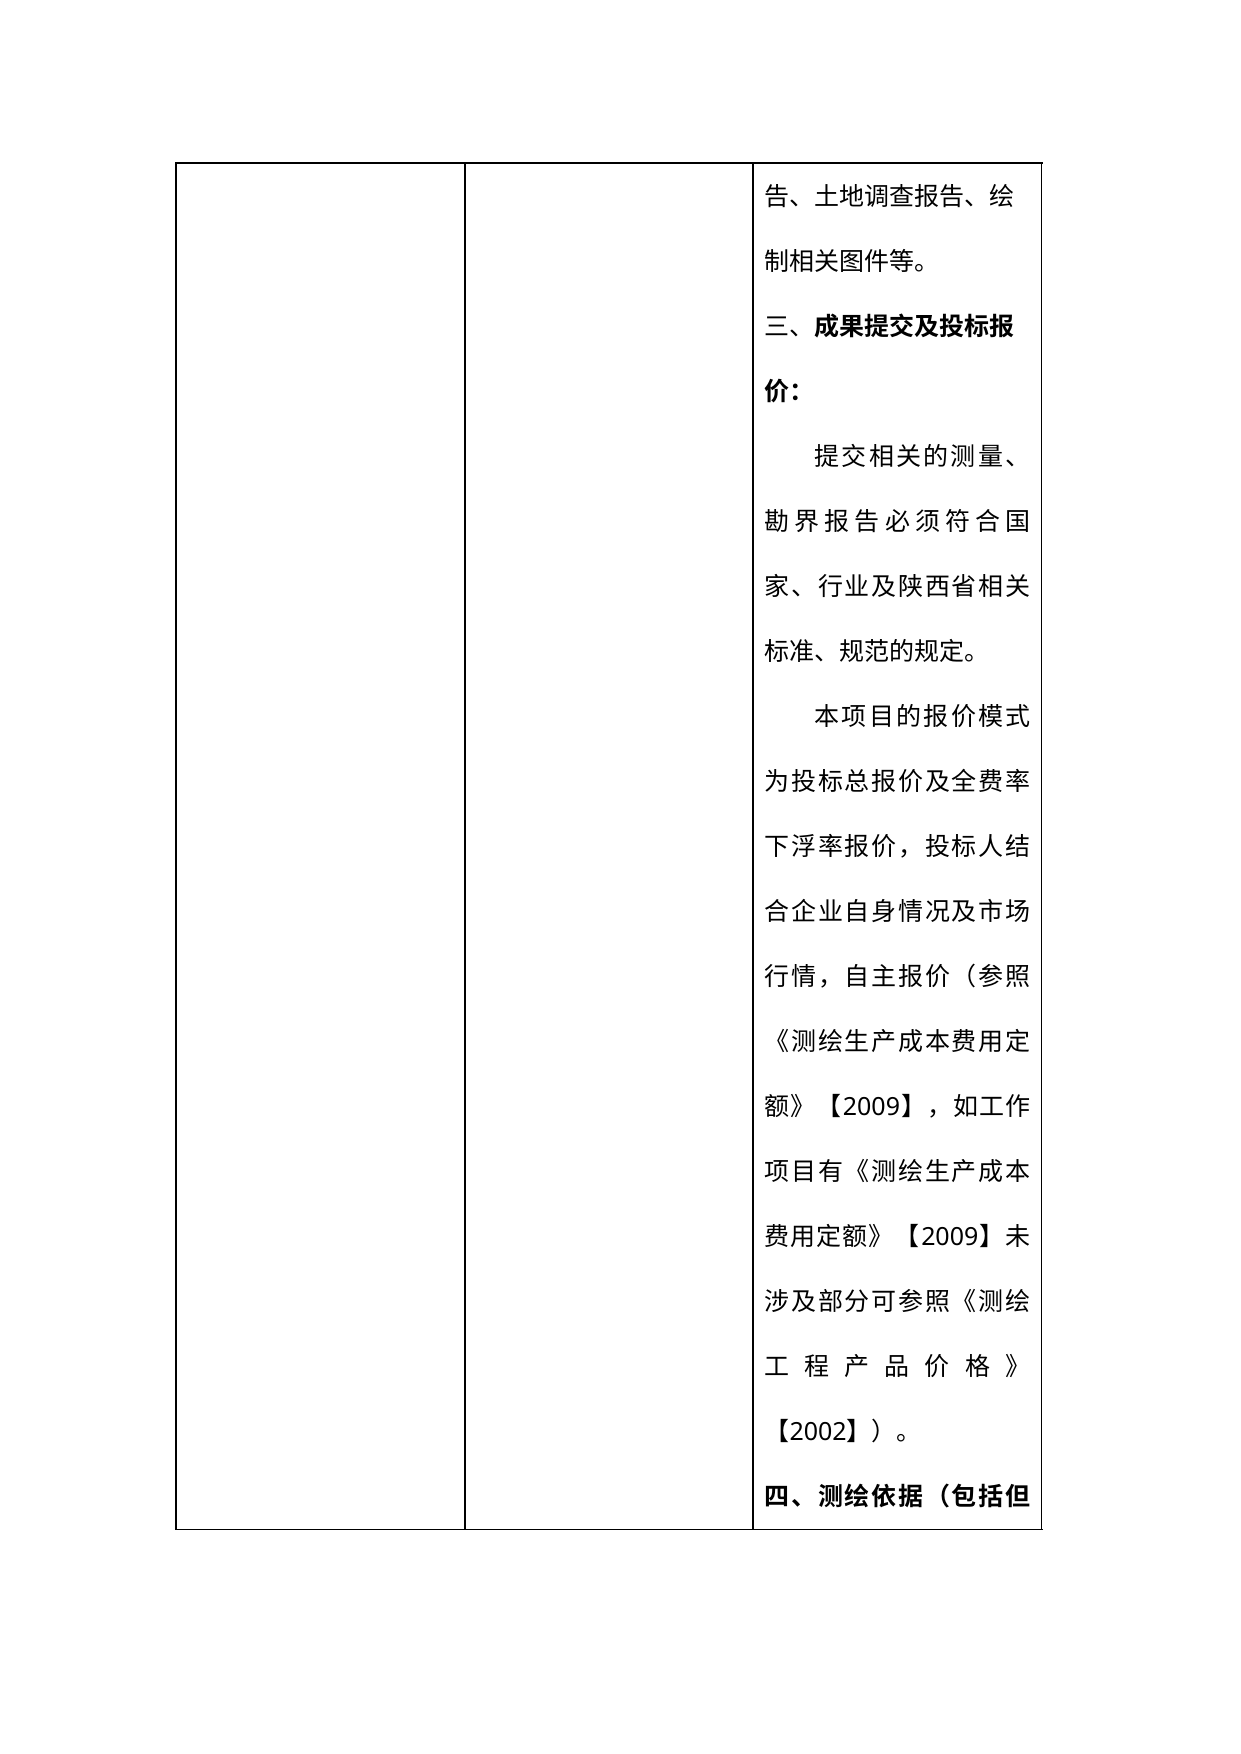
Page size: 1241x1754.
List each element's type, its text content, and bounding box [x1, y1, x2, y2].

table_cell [754, 164, 1041, 1528]
table_cell 1 [177, 164, 464, 1528]
table_cell [466, 164, 752, 1528]
